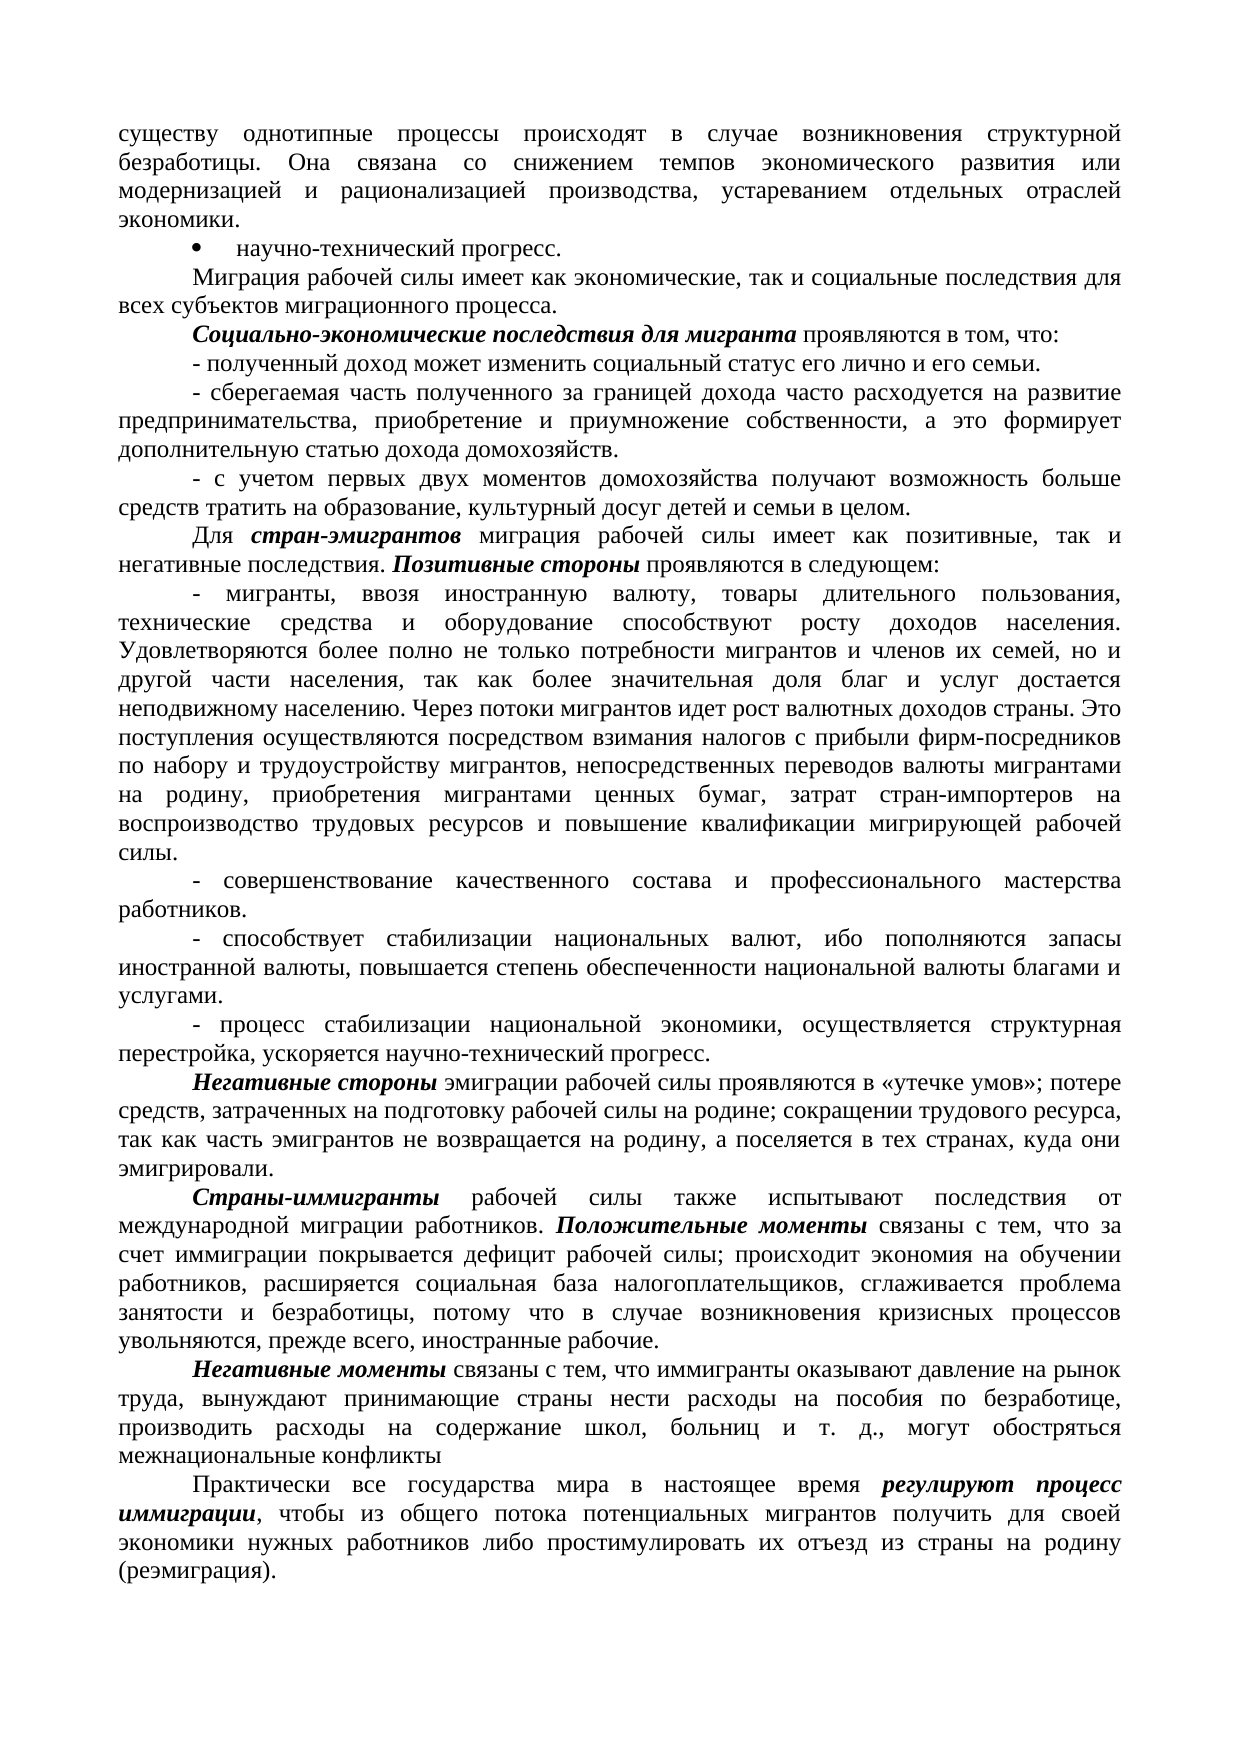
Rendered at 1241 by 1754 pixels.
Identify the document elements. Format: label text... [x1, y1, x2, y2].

text - процесс стабилизации национальной экономики, осуществляется структурная перестройка, ускоряется научно-технический прогресс. [118, 1009, 1122, 1067]
text Практически все государства мира в настоящее время регулируют процесс иммиграции, чтобы из общего потока потенциальных мигрантов получить для своей экономики нужных работников либо простимулировать их отъезд из страны на родину (реэмиграция). [118, 1469, 1122, 1584]
text Негативные стороны эмиграции рабочей силы проявляются в «утечке умов»; потере средств, затраченных на подготовку рабочей силы на родине; сокращении трудового ресурса, так как часть эмигрантов не возвращается на родину, а поселяется в тех странах, куда они эмигрировали. [118, 1067, 1122, 1182]
text - полученный доход может изменить социальный статус его лично и его семьи. [118, 348, 1122, 377]
text Страны-иммигранты рабочей силы также испытывают последствия от международной миграции работников. Положительные моменты связаны с тем, что за счет иммиграции покрывается дефицит рабочей силы; происходит экономия на обучении работников, расширяется социальная база налогоплательщиков, сглаживается проблема занятости и безработицы, потому что в случае возникновения кризисных процессов увольняются, прежде всего, иностранные рабочие. [118, 1182, 1122, 1354]
list научно-технический прогресс. [118, 233, 1122, 262]
text - сберегаемая часть полученного за границей дохода часто расходуется на развитие предпринимательства, приобретение и приумножение собственности, а это формирует дополнительную статью дохода домохозяйств. [118, 377, 1122, 463]
text - с учетом первых двух моментов домохозяйства получают возможность больше средств тратить на образование, культурный досуг детей и семьи в целом. [118, 463, 1122, 521]
text Социально-экономические последствия для мигранта проявляются в том, что: [118, 319, 1122, 348]
text Для стран-эмигрантов миграция рабочей силы имеет как позитивные, так и негативные последствия. Позитивные стороны проявляются в следующем: [118, 521, 1122, 578]
text - мигранты, ввозя иностранную валюту, товары длительного пользования, технические средства и оборудование способствуют росту доходов населения. Удовлетворяются более полно не только потребности мигрантов и членов их семей, но и другой части населения, так как более значительная доля благ и услуг достается неподвижному населению. Через потоки мигрантов идет рост валютных доходов страны. Это поступления осуществляются посредством взимания налогов с прибыли фирм-посредников по набору и трудоустройству мигрантов, непосредственных переводов валюты мигрантами на родину, приобретения мигрантами ценных бумаг, затрат стран-импортеров на воспроизводство трудовых ресурсов и повышение квалификации мигрирующей рабочей силы. [118, 578, 1122, 866]
text Миграция рабочей силы имеет как экономические, так и социальные последствия для всех субъектов миграционного процесса. [118, 262, 1122, 319]
text Негативные моменты связаны с тем, что иммигранты оказывают давление на рынок труда, вынуждают принимающие страны нести расходы на пособия по безработице, производить расходы на содержание школ, больниц и т. д., могут обостряться межнациональные конфликты [118, 1354, 1122, 1469]
text - совершенствование качественного состава и профессионального мастерства работников. [118, 866, 1122, 923]
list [118, 118, 1122, 233]
text - способствует стабилизации национальных валют, ибо пополняются запасы иностранной валюты, повышается степень обеспеченности национальной валюты благами и услугами. [118, 923, 1122, 1009]
